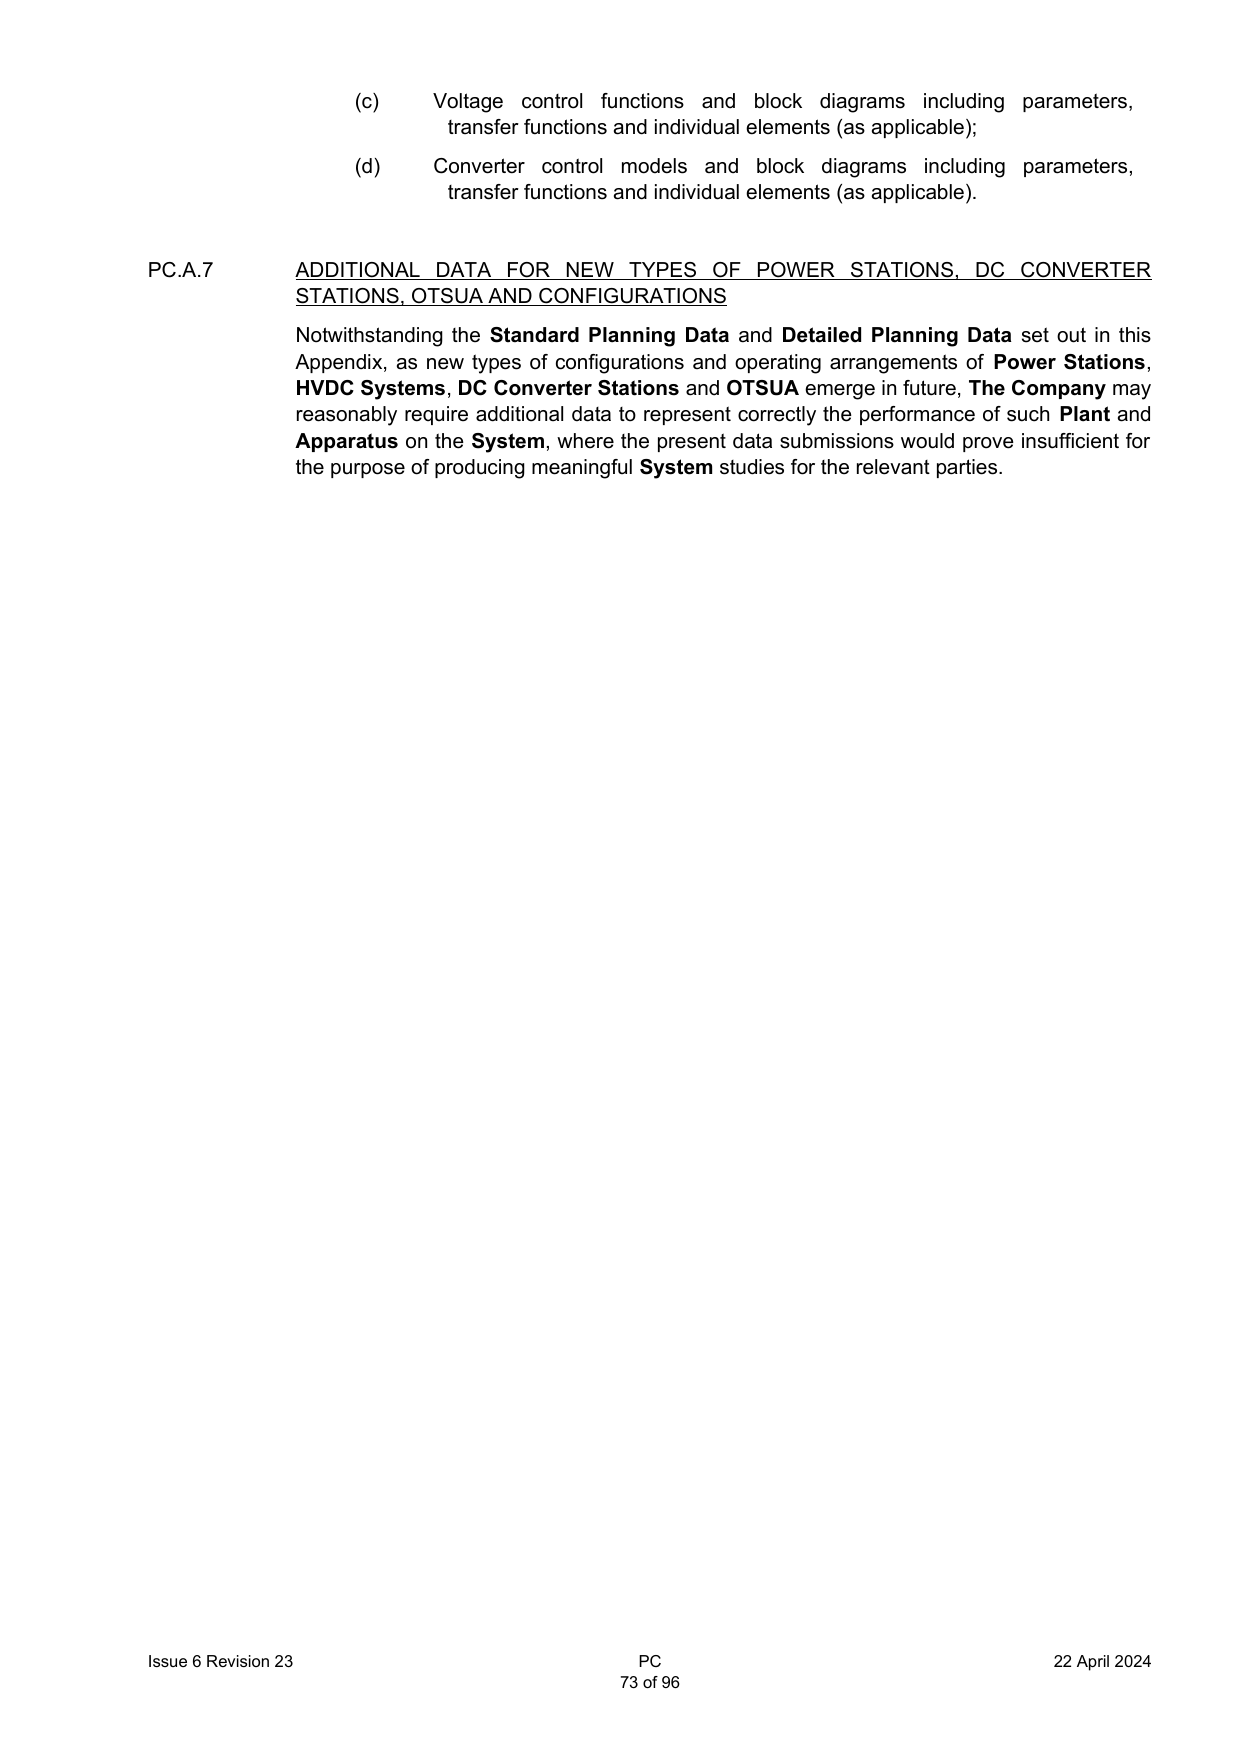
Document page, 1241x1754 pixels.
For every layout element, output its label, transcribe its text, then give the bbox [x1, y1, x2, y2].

list Voltage control functions and block diagrams including parameters, transfer functions and individual elements (as applicable); [354, 89, 1152, 139]
text PC.A.7 ADDITIONAL DATA FOR NEW TYPES OF POWER STATIONS, DC CONVERTER STATIONS, OTSUA AND CONFIGURATIONS [148, 258, 1152, 308]
text Notwithstanding the Standard Planning Data and Detailed Planning Data set out in this Appendix, as new types of configurations and operating arrangements of Power Stations, HVDC Systems, DC Converter Stations and OTSUA emerge in future, The Company may reasonably require additional data to represent correctly the performance of such Plant and Apparatus on the System, where the present data submissions would prove insufficient for the purpose of producing meaningful System studies for the relevant parties. [148, 323, 1152, 479]
list Converter control models and block diagrams including parameters, transfer functions and individual elements (as applicable). [354, 154, 1152, 204]
